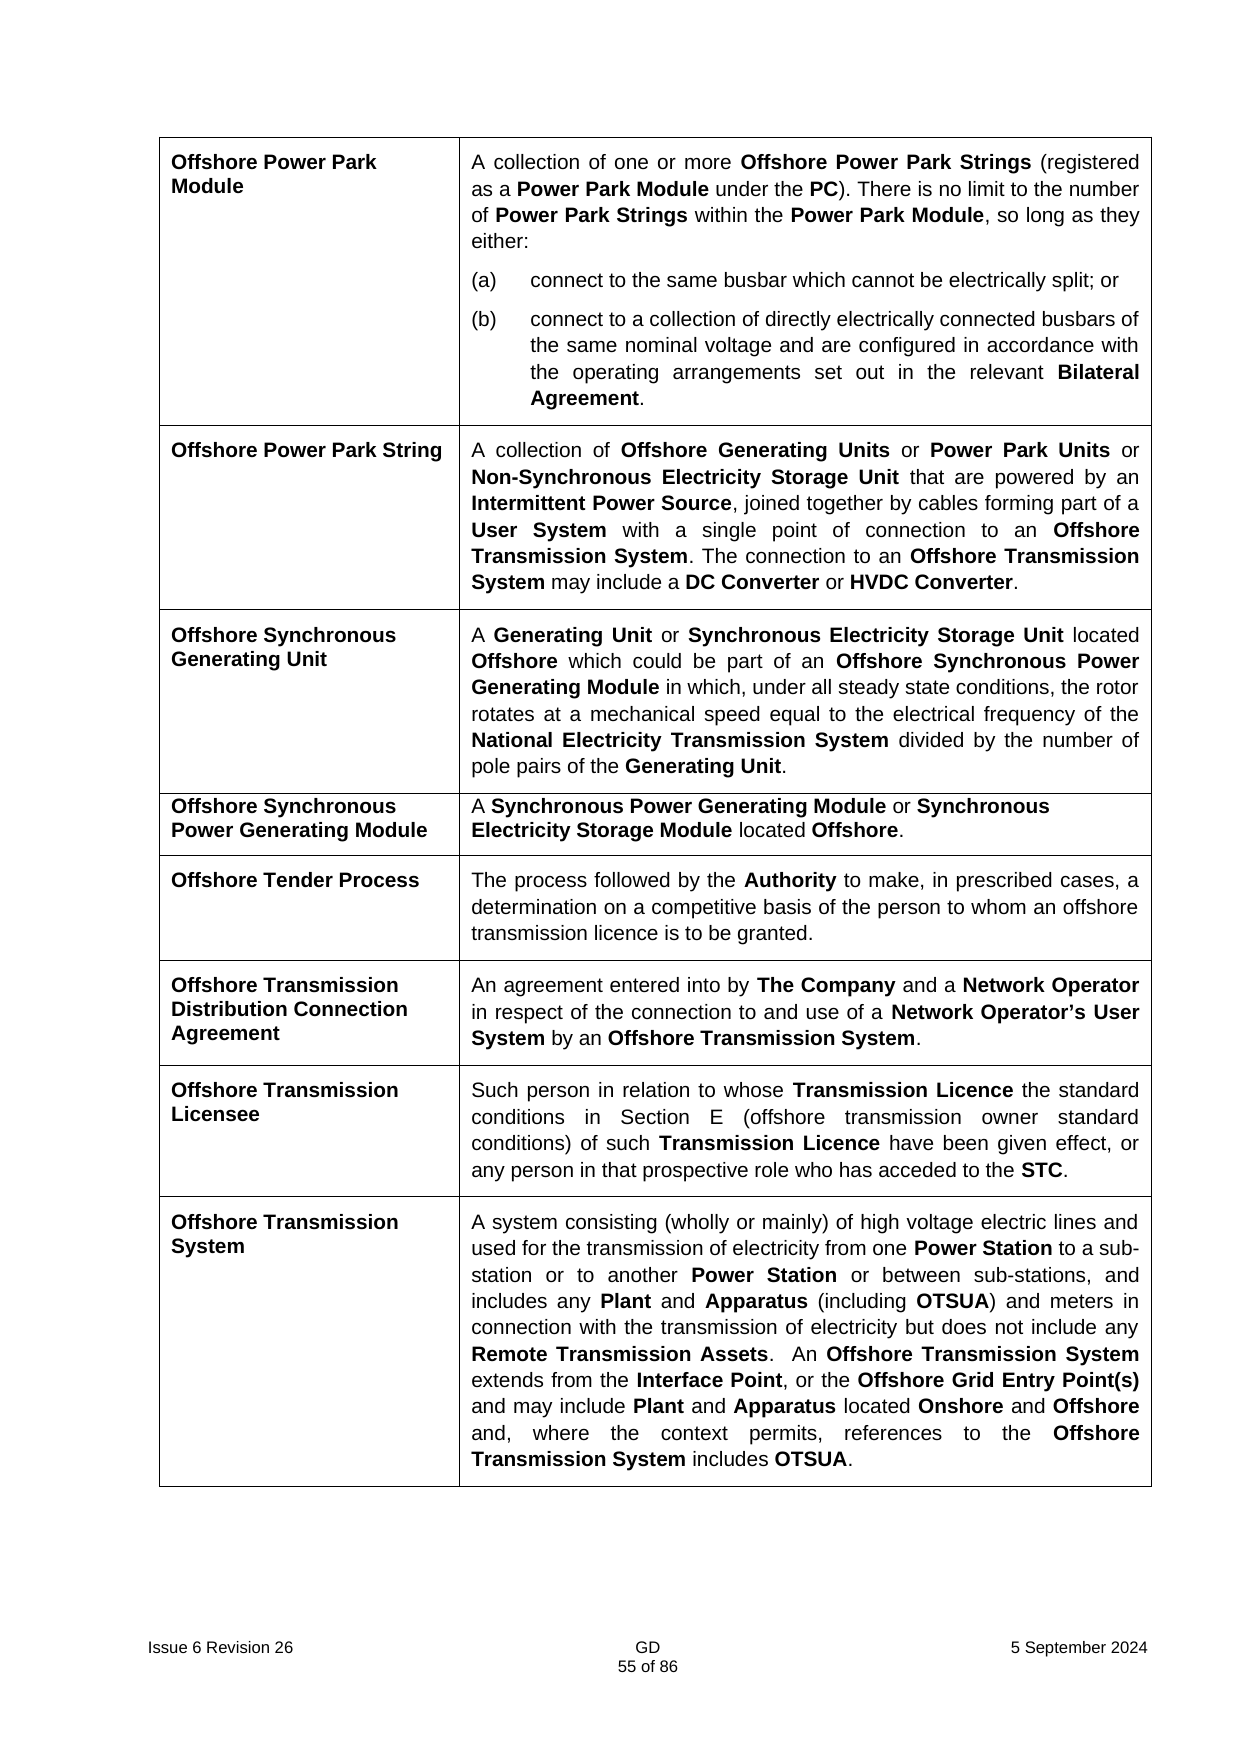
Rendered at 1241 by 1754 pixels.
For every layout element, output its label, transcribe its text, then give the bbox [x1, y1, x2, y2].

table_cell A Synchronous Power Generating Module or Synchronous Electricity Storage Module located Offshore. [460, 794, 1151, 854]
table_cell An agreement entered into by The Company and a Network Operator in respect of the connection to and use of a Network Operator’s User System by an Offshore Transmission System. [460, 961, 1151, 1065]
table_cell The process followed by the Authority to make, in prescribed cases, a determination on a competitive basis of the person to whom an offshore transmission licence is to be granted. [460, 856, 1151, 960]
table_cell Offshore Transmission Licensee [160, 1066, 459, 1196]
table_cell Offshore Tender Process [160, 856, 459, 960]
table_cell A collection of one or more Offshore Power Park Strings (registered as a Power Park Module under the PC). There is no limit to the number of Power Park Strings within the Power Park Module, so long as they either: (a) connect to the same busbar which cannot be electrically split; or (b) connect to a collection of directly electrically connected busbars of the same nominal voltage and are configured in accordance with the operating arrangements set out in the relevant Bilateral Agreement. [460, 138, 1151, 425]
table_cell Offshore Synchronous Power Generating Module [160, 794, 459, 854]
table_cell A Generating Unit or Synchronous Electricity Storage Unit located Offshore which could be part of an Offshore Synchronous Power Generating Module in which, under all steady state conditions, the rotor rotates at a mechanical speed equal to the electrical frequency of the National Electricity Transmission System divided by the number of pole pairs of the Generating Unit. [460, 610, 1151, 793]
table_cell Offshore Power Park String [160, 426, 459, 609]
table_cell Offshore Synchronous Generating Unit [160, 610, 459, 793]
table_cell A collection of Offshore Generating Units or Power Park Units or Non-Synchronous Electricity Storage Unit that are powered by an Intermittent Power Source, joined together by cables forming part of a User System with a single point of connection to an Offshore Transmission System. The connection to an Offshore Transmission System may include a DC Converter or HVDC Converter. [460, 426, 1151, 609]
table_cell Such person in relation to whose Transmission Licence the standard conditions in Section E (offshore transmission owner standard conditions) of such Transmission Licence have been given effect, or any person in that prospective role who has acceded to the STC. [460, 1066, 1151, 1196]
table_cell Offshore Power Park Module [160, 138, 459, 425]
table_cell Offshore Transmission Distribution Connection Agreement [160, 961, 459, 1065]
table_cell A system consisting (wholly or mainly) of high voltage electric lines and used for the transmission of electricity from one Power Station to a sub-station or to another Power Station or between sub-stations, and includes any Plant and Apparatus (including OTSUA) and meters in connection with the transmission of electricity but does not include any Remote Transmission Assets. An Offshore Transmission System extends from the Interface Point, or the Offshore Grid Entry Point(s) and may include Plant and Apparatus located Onshore and Offshore and, where the context permits, references to the Offshore Transmission System includes OTSUA. [460, 1197, 1151, 1486]
table_cell Offshore Transmission System [160, 1197, 459, 1486]
